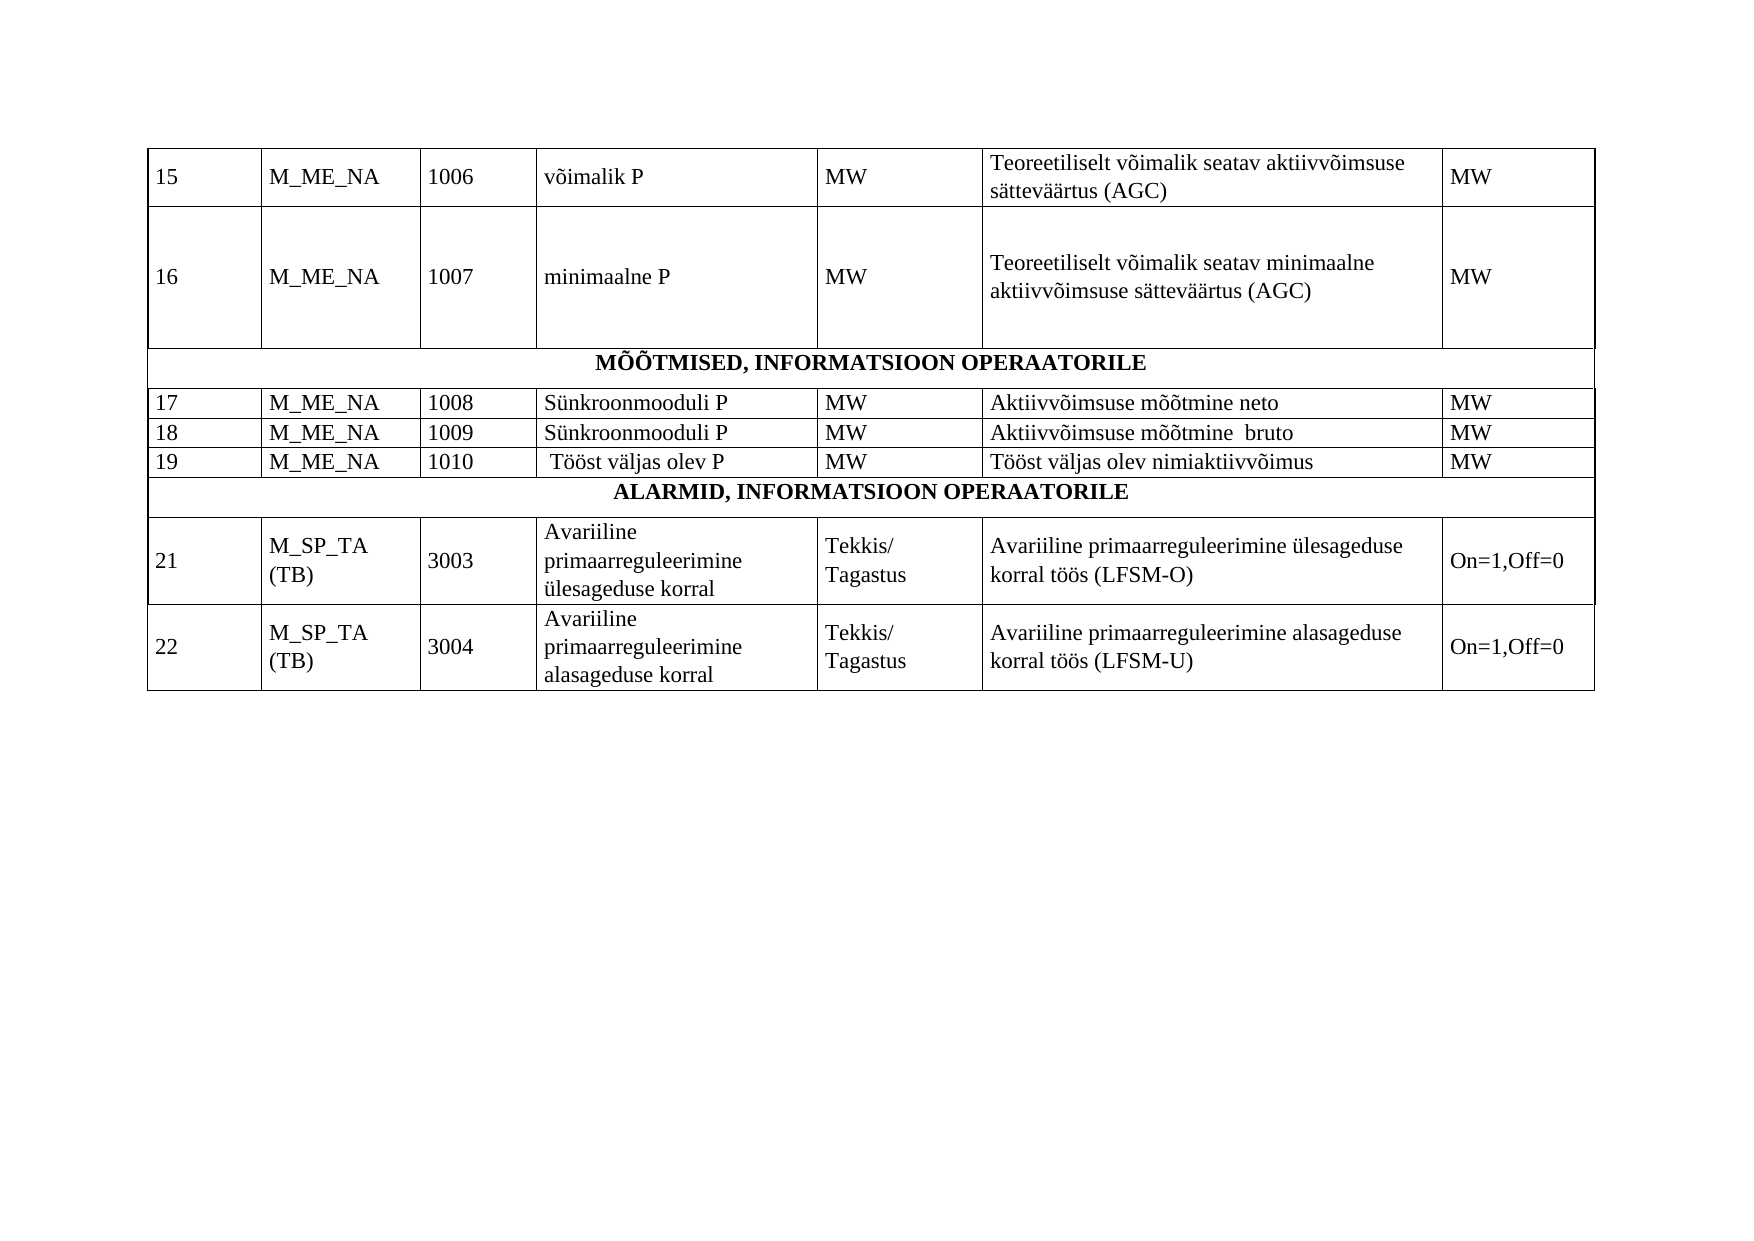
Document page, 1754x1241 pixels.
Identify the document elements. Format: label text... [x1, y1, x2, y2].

table_cell 21 [149, 518, 261, 604]
table_cell 22 [148, 605, 261, 690]
table_cell MW [818, 448, 982, 477]
table_cell M_ME_NA [262, 207, 420, 348]
table_cell 1007 [421, 207, 536, 348]
table_cell 1010 [421, 448, 536, 477]
table_cell Sünkroonmooduli P [537, 389, 817, 418]
table_cell MW [818, 419, 982, 447]
table_cell Teoreetiliselt võimalik seatav minimaalne aktiivvõimsuse sätteväärtus (AGC) [983, 207, 1442, 348]
table_cell 3003 [421, 518, 536, 604]
table_cell Sünkroonmooduli P [537, 419, 817, 447]
table_cell MW [1443, 149, 1594, 206]
table_cell Aktiivvõimsuse mõõtmine neto [983, 389, 1442, 418]
table_cell M_ME_NA [262, 389, 420, 418]
table_cell MW [1443, 419, 1594, 447]
table_cell MW [818, 207, 982, 348]
table_cell Tööst väljas olev P [537, 448, 817, 477]
table_cell Avariiline primaarreguleerimine ülesageduse korral töös (LFSM-O) [983, 518, 1442, 604]
table_cell 1009 [421, 419, 536, 447]
table_cell M_ME_NA [262, 419, 420, 447]
table_cell M_ME_NA [262, 149, 420, 206]
table_cell ALARMID, INFORMATSIOON OPERAATORILE [149, 478, 1594, 517]
table_cell 1008 [421, 389, 536, 418]
table_cell Teoreetiliselt võimalik seatav aktiivvõimsuse sätteväärtus (AGC) [983, 149, 1442, 206]
table_cell M_SP_TA (TB) [262, 605, 420, 690]
table_cell 1006 [421, 149, 536, 206]
table_cell Tööst väljas olev nimiaktiivvõimus [983, 448, 1442, 477]
table_cell 16 [149, 207, 261, 348]
table_cell Avariiline primaarreguleerimine alasageduse korral töös (LFSM-U) [983, 605, 1442, 690]
table_cell MW [818, 149, 982, 206]
table_cell On=1,Off=0 [1443, 518, 1594, 604]
table_cell 3004 [421, 605, 536, 690]
table_cell 18 [149, 419, 261, 447]
table_cell minimaalne P [537, 207, 817, 348]
table_cell võimalik P [537, 149, 817, 206]
table_cell Tekkis/Tagastus [818, 518, 982, 604]
table_cell MÕÕTMISED, INFORMATSIOON OPERAATORILE [148, 348, 1594, 388]
table_cell Avariiline primaarreguleerimine alasageduse korral [537, 605, 817, 690]
table_cell MW [1443, 448, 1594, 477]
table_cell 19 [149, 448, 261, 477]
table_cell Aktiivvõimsuse mõõtmine bruto [983, 419, 1442, 447]
table_cell MW [1443, 207, 1594, 348]
table_cell Tekkis/Tagastus [818, 605, 982, 690]
table_cell 15 [149, 149, 261, 206]
table_cell On=1,Off=0 [1443, 604, 1594, 690]
table_cell 17 [149, 389, 261, 418]
table_cell Avariiline primaarreguleerimine ülesageduse korral [537, 518, 817, 604]
table_cell MW [1443, 388, 1594, 418]
table_cell M_SP_TA (TB) [262, 518, 420, 604]
table_cell MW [818, 389, 982, 418]
table_cell M_ME_NA [262, 448, 420, 477]
